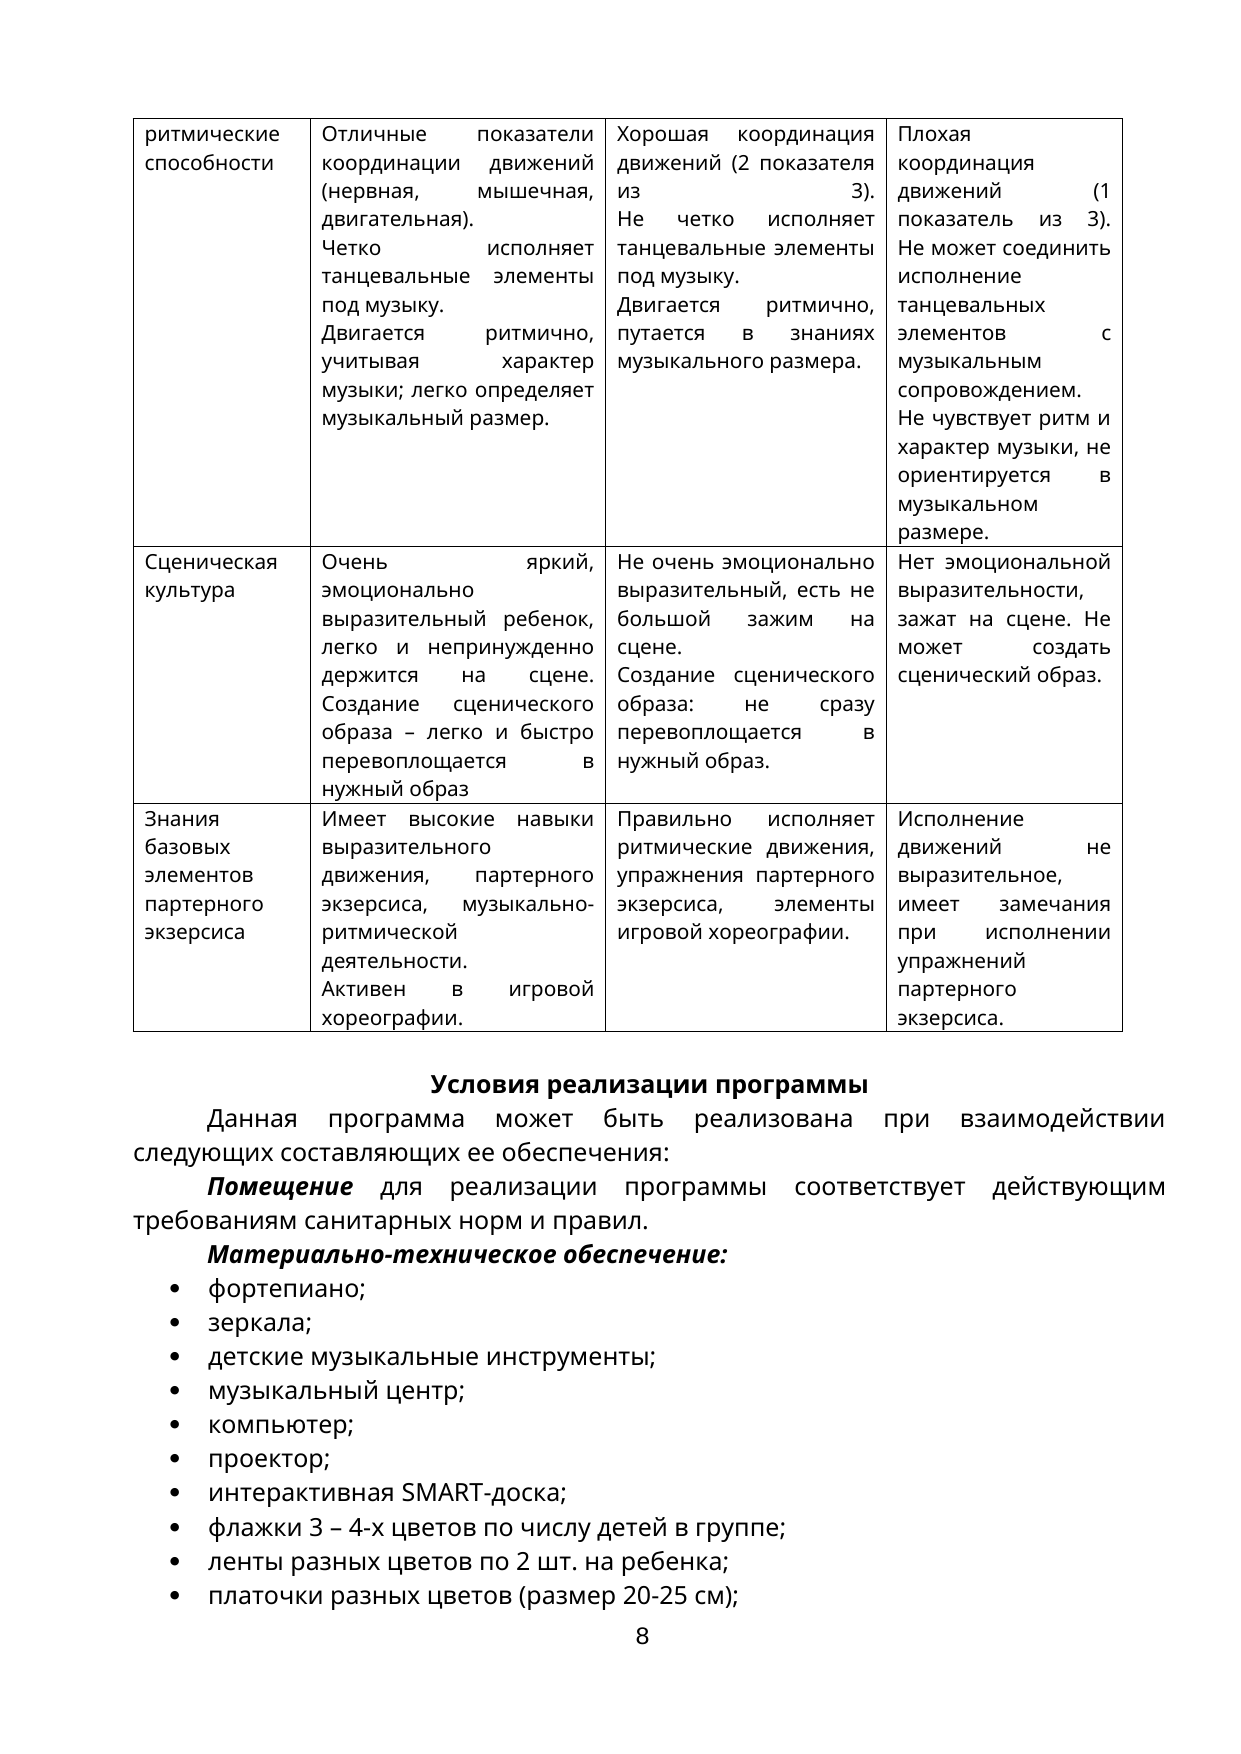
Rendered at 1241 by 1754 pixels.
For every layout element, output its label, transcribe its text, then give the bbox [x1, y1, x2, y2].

table_cell Исполнение движений не выразительное, имеет замечания при исполнении упражнений партерного экзерсиса. [887, 804, 1122, 1031]
table_cell Имеет высокие навыки выразительного движения, партерного экзерсиса, музыкально-ритмической деятельности. Активен в игровой хореографии. [311, 804, 605, 1031]
table_cell Не очень эмоционально выразительный, есть не большой зажим на сцене. Создание сценического образа: не сразу перевоплощается в нужный образ. [606, 547, 886, 803]
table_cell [606, 119, 886, 546]
table_cell Знания базовых элементов партерного экзерсиса [134, 804, 310, 1031]
table_cell Сценическая культура [134, 547, 310, 803]
list зеркала; [170, 1305, 1152, 1339]
table_cell Очень яркий, эмоционально выразительный ребенок, легко и непринужденно держится на сцене. Создание сценического образа – легко и быстро перевоплощается в нужный образ [311, 547, 605, 803]
text Данная программа может быть реализована при взаимодействии следующих составляющих ее обеспечения: [133, 1100, 1166, 1168]
table_cell Правильно исполняет ритмические движения, упражнения партерного экзерсиса, элементы игровой хореографии. [606, 804, 886, 1031]
list детские музыкальные инструменты; [170, 1339, 1152, 1373]
table_cell Нет эмоциональной выразительности, зажат на сцене. Не может создать сценический образ. [887, 547, 1122, 803]
list платочки разных цветов (размер 20-25 см); [170, 1577, 1152, 1611]
text Помещение для реализации программы соответствует действующим требованиям санитарных норм и правил. [133, 1168, 1166, 1237]
list флажки 3 – 4-х цветов по числу детей в группе; [170, 1509, 1152, 1543]
list компьютер; [170, 1407, 1152, 1441]
title Условия реализации программы [133, 1066, 1166, 1100]
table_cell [311, 119, 605, 546]
list ленты разных цветов по 2 шт. на ребенка; [170, 1543, 1152, 1577]
text Материально-техническое обеспечение: [133, 1237, 1152, 1271]
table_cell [134, 119, 310, 546]
list интерактивная SMART-доска; [170, 1475, 1152, 1509]
list проектор; [170, 1441, 1152, 1475]
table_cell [887, 119, 1122, 546]
list фортепиано; [170, 1271, 1152, 1305]
list музыкальный центр; [170, 1373, 1152, 1407]
